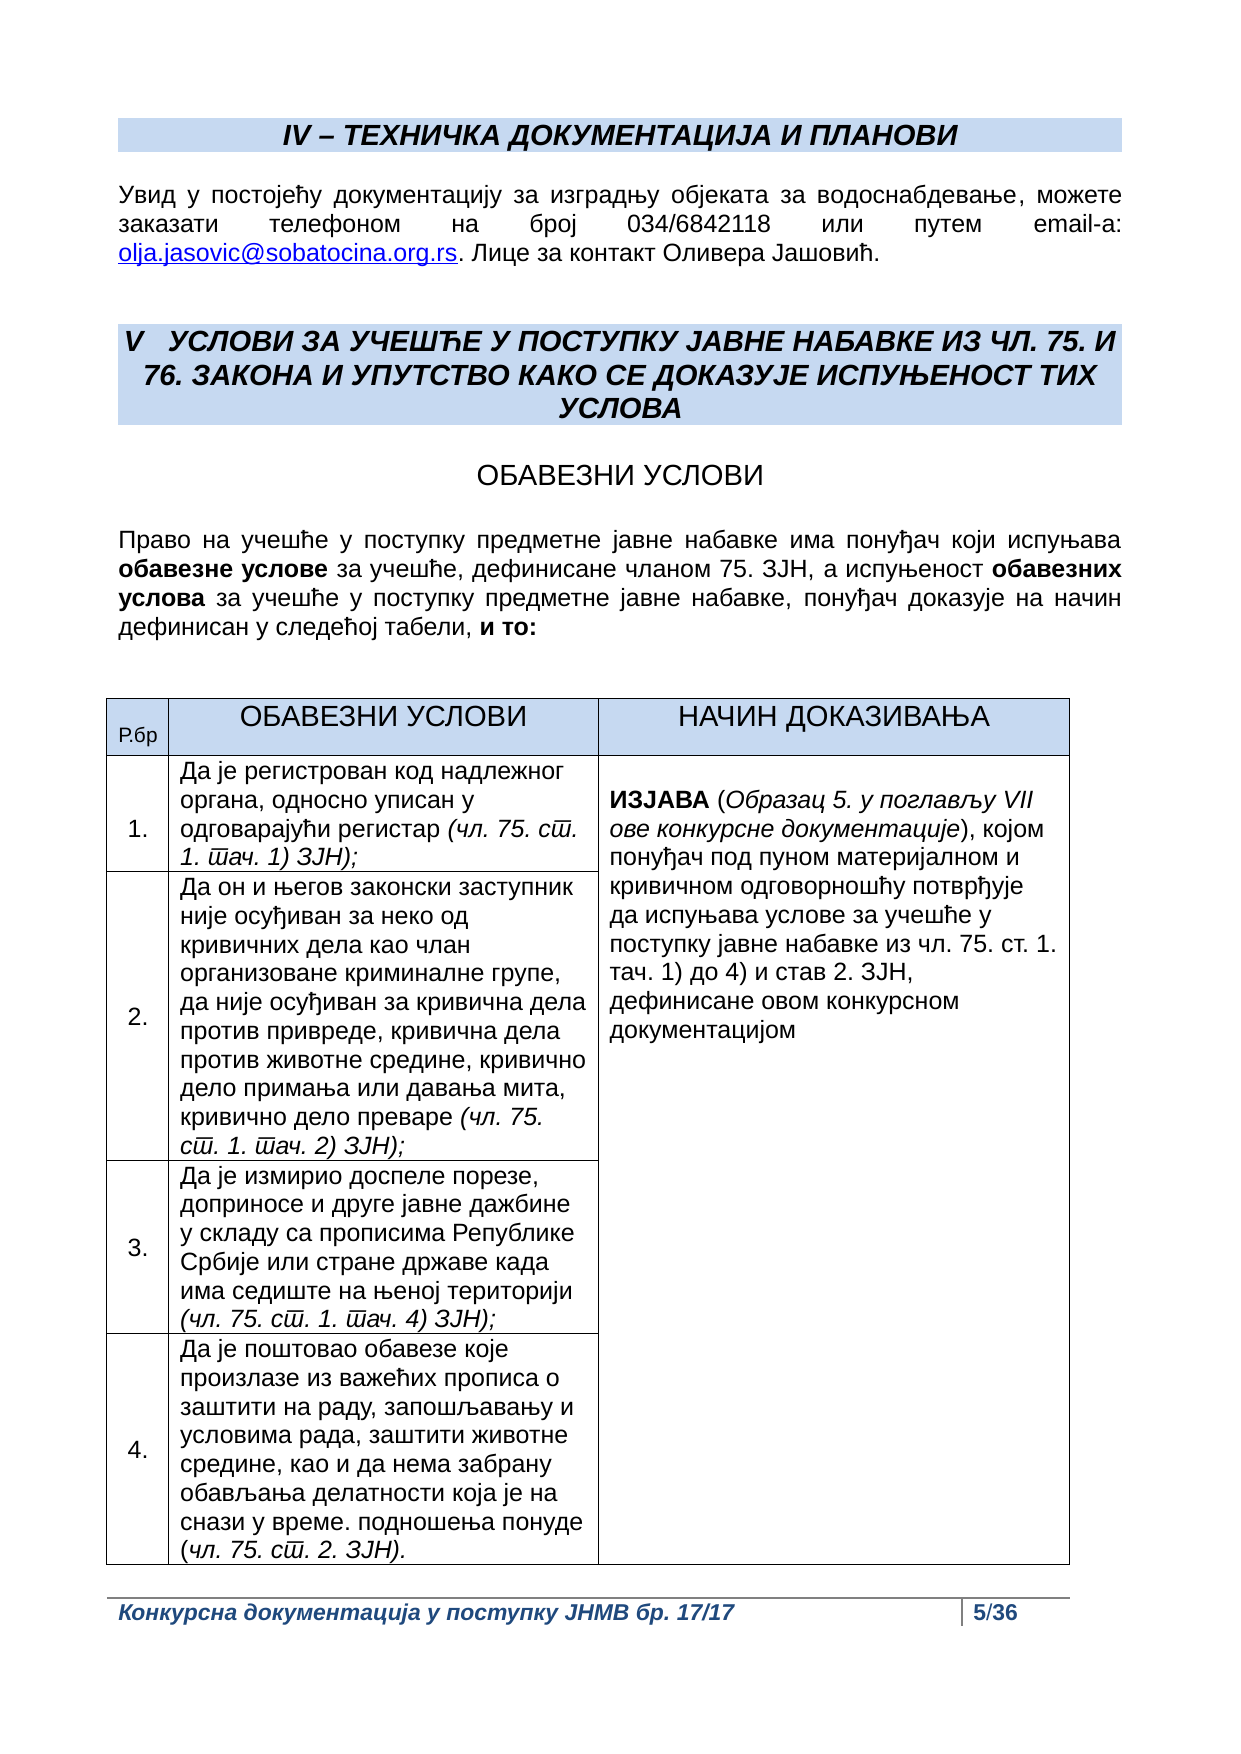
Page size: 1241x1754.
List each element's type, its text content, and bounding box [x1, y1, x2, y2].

text V УСЛОВИ ЗА УЧЕШЋЕ У ПОСТУПКУ ЈАВНЕ НАБАВКЕ ИЗ ЧЛ. 75. И 76. ЗАКОНА И УПУТСТВО КАКО СЕ ДОКАЗУЈЕ ИСПУЊЕНОСТ ТИХ УСЛОВА [118, 324, 1122, 425]
table_cell ИЗЈАВА (Образац 5. у поглављу VII ове конкурсне документације), којом понуђач под пуном материјалном и кривичном одговорношћу потврђује да испуњава услове за учешће у поступку јавне набавке из чл. 75. ст. 1. тач. 1) до 4) и став 2. ЗЈН, дефинисане овом конкурсном документацијом [599, 756, 1069, 1564]
table_cell 4. [107, 1334, 168, 1564]
table_header НАЧИН ДОКАЗИВАЊА [599, 699, 1069, 755]
table_cell 3. [107, 1161, 168, 1333]
table_cell Да је поштовао обавезе које произлазе из важећих прописа о заштити на раду, запошљавању и условима рада, заштити животне средине, као и да нема забрану обављања делатности која је на снази у време. подношења понуде (чл. 75. ст. 2. ЗЈН). [169, 1334, 598, 1564]
table_cell Да он и његов законски заступник није осуђиван за неко од кривичних дела као члан организоване криминалне групе, да није осуђиван за кривична дела против привреде, кривична дела против животне средине, кривично дело примања или давања мита, кривично дело преваре (чл. 75. ст. 1. тач. 2) ЗЈН); [169, 872, 598, 1159]
list Право на учешће у поступку предметне јавне набавке има понуђач који испуњава обавезне услове за учешће, дефинисане чланом 75. ЗЈН, а испуњеност обавезних услова за учешће у поступку предметне јавне набавке, понуђач доказује на начин дефинисан у следећој табели, и то: [118, 525, 1122, 640]
text Увид у постојећу документацију за изградњу објеката за водоснабдевање, можете заказати телефоном на број 034/6842118 или путем email-а: olja.jasovic@sobatocina.org.rs. Лице за контакт Оливера Јашовић. [118, 180, 1122, 267]
table_header ОБАВЕЗНИ УСЛОВИ [169, 699, 598, 755]
table_header Р.бр [107, 699, 168, 755]
text IV – ТЕХНИЧКА ДОКУМЕНТАЦИЈА И ПЛАНОВИ [118, 118, 1122, 152]
table_cell Да је регистрован код надлежног органа, односно уписан у одговарајући регистар (чл. 75. ст. 1. тач. 1) ЗЈН); [169, 756, 598, 871]
table_cell 2. [107, 872, 168, 1159]
table_cell 1. [107, 756, 168, 871]
text ОБАВЕЗНИ УСЛОВИ [118, 458, 1122, 492]
table_cell Да је измирио доспеле порезе, доприносе и друге јавне дажбине у складу са прописима Републике Србије или стране државе када има седиште на њеној територији (чл. 75. ст. 1. тач. 4) ЗЈН); [169, 1161, 598, 1333]
